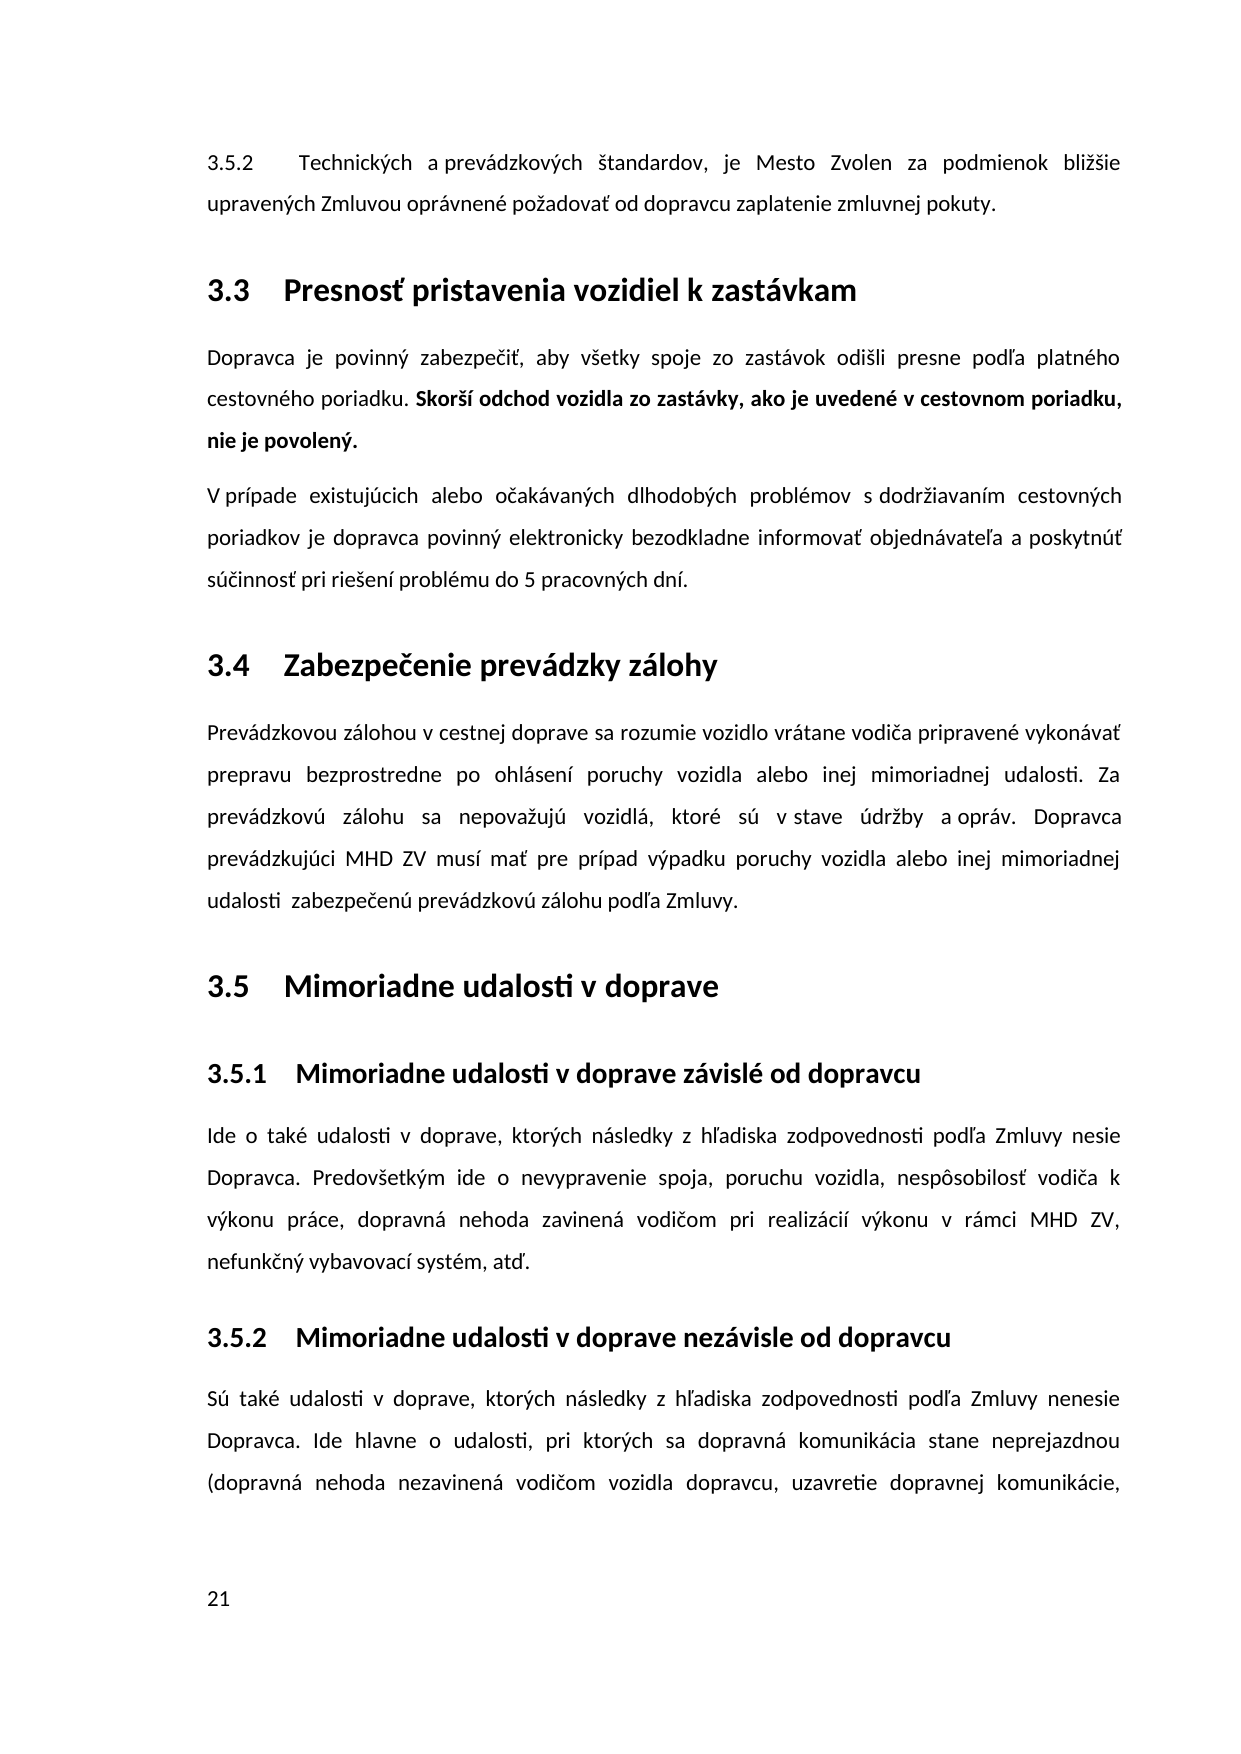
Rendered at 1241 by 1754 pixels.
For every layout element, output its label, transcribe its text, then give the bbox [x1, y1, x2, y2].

subtitle Mimoriadne udalosti v doprave nezávisle od dopravcu [207, 1319, 1122, 1354]
text Prevádzkovou zálohou v cestnej doprave sa rozumie vozidlo vrátane vodiča pripravené vykonávať prepravu bezprostredne po ohlásení poruchy vozidla alebo inej mimoriadnej udalosti. Za prevádzkovú zálohu sa nepovažujú vozidlá, ktoré sú v stave údržby a opráv. Dopravca prevádzkujúci MHD ZV musí mať pre prípad výpadku poruchy vozidla alebo inej mimoriadnej udalosti zabezpečenú prevádzkovú zálohu podľa Zmluvy. [207, 718, 1122, 914]
subtitle Presnosť pristavenia vozidiel k zastávkam [207, 269, 1122, 310]
text V prípade existujúcich alebo očakávaných dlhodobých problémov s dodržiavaním cestovných poriadkov je dopravca povinný elektronicky bezodkladne informovať objednávateľa a poskytnúť súčinnosť pri riešení problému do 5 pracovných dní. [207, 481, 1122, 593]
subtitle Zabezpečenie prevádzky zálohy [207, 644, 1122, 685]
text Ide o také udalosti v doprave, ktorých následky z hľadiska zodpovednosti podľa Zmluvy nesie Dopravca. Predovšetkým ide o nevypravenie spoja, poruchu vozidla, nespôsobilosť vodiča k výkonu práce, dopravná nehoda zavinená vodičom pri realizácií výkonu v rámci MHD ZV, nefunkčný vybavovací systém, atď. [207, 1122, 1122, 1276]
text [207, 148, 1122, 218]
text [207, 1384, 1122, 1497]
subtitle Mimoriadne udalosti v doprave závislé od dopravcu [207, 1056, 1122, 1091]
subtitle Mimoriadne udalosti v doprave [207, 965, 1122, 1006]
text Dopravca je povinný zabezpečiť, aby všetky spoje zo zastávok odišli presne podľa platného cestovného poriadku. Skorší odchod vozidla zo zastávky, ako je uvedené v cestovnom poriadku, nie je povolený. [207, 343, 1122, 454]
